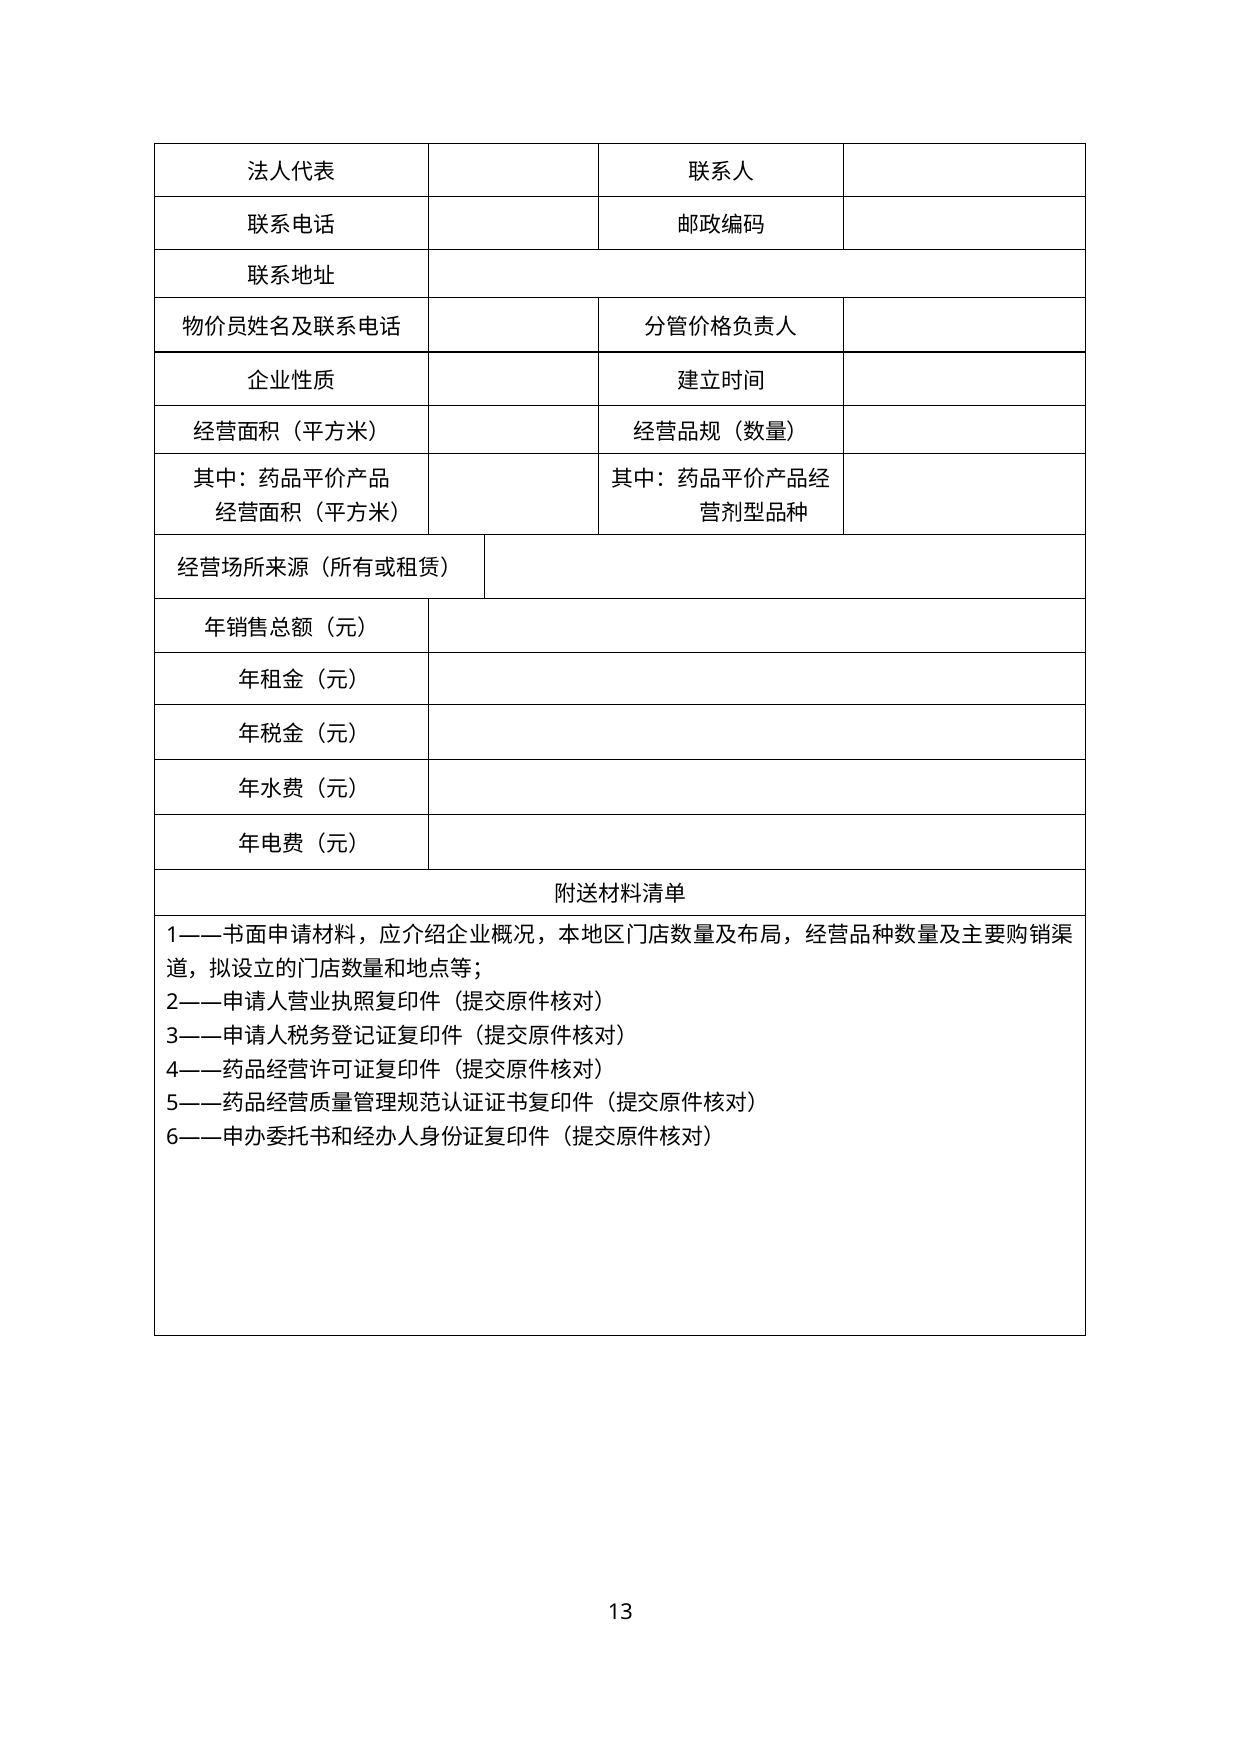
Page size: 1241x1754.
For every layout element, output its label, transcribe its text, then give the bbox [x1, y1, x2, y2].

table_cell [429, 144, 598, 196]
table_cell [429, 197, 598, 249]
table_cell [429, 653, 1085, 703]
table_cell [429, 705, 1085, 759]
table_cell 法人代表 [155, 144, 428, 196]
table_cell [844, 144, 1085, 196]
table_cell 年租金（元） [180, 653, 428, 703]
table_cell [155, 815, 180, 868]
table_cell 年电费（元） [180, 815, 428, 868]
table_cell 分管价格负责人 [599, 298, 843, 351]
table_cell [429, 760, 1085, 814]
table_cell [429, 599, 1085, 652]
table_cell 1——书面申请材料，应介绍企业概况，本地区门店数量及布局，经营品种数量及主要购销渠道，拟设立的门店数量和地点等； 2——申请人营业执照复印件（提交原件核对） 3——申请人税务登记证复印件（提交原件核对） 4——药品经营许可证复印件（提交原件核对） 5——药品经营质量管理规范认证证书复印件（提交原件核对） 6——申办委托书和经办人身份证复印件（提交原件核对） [155, 916, 1085, 1335]
table_cell 年水费（元） [180, 760, 428, 814]
table_cell 经营品规（数量） [599, 406, 843, 453]
table_cell 经营场所来源（所有或租赁） [155, 535, 484, 598]
table_cell [844, 197, 1085, 249]
table_cell [429, 250, 1085, 297]
table_cell 附送材料清单 [155, 870, 1085, 915]
table_cell [429, 406, 598, 453]
table_cell [155, 653, 180, 703]
table_cell 联系电话 [155, 197, 428, 249]
table_cell 其中：药品平价产品经营剂型品种 [599, 454, 843, 533]
table_cell [155, 705, 180, 759]
table_cell [429, 353, 598, 405]
table_cell [844, 454, 1085, 533]
table_cell [429, 815, 1085, 868]
table_cell [429, 454, 598, 533]
table_cell 其中：药品平价产品 经营面积（平方米） [155, 454, 428, 533]
table_cell 邮政编码 [599, 197, 843, 249]
table_cell [155, 760, 180, 814]
table_cell 经营面积（平方米） [155, 406, 428, 453]
table_cell 企业性质 [155, 353, 428, 405]
table_cell [844, 406, 1085, 453]
table_cell [844, 353, 1085, 405]
table_cell 年销售总额（元） [155, 599, 428, 652]
table_cell 年税金（元） [180, 705, 428, 759]
table_cell 联系人 [599, 144, 843, 196]
table_cell 联系地址 [155, 250, 428, 297]
table_cell [844, 298, 1085, 351]
table_cell 建立时间 [599, 353, 843, 405]
table_cell 物价员姓名及联系电话 [155, 298, 428, 351]
table_cell [429, 298, 598, 351]
table_cell [485, 535, 1085, 598]
